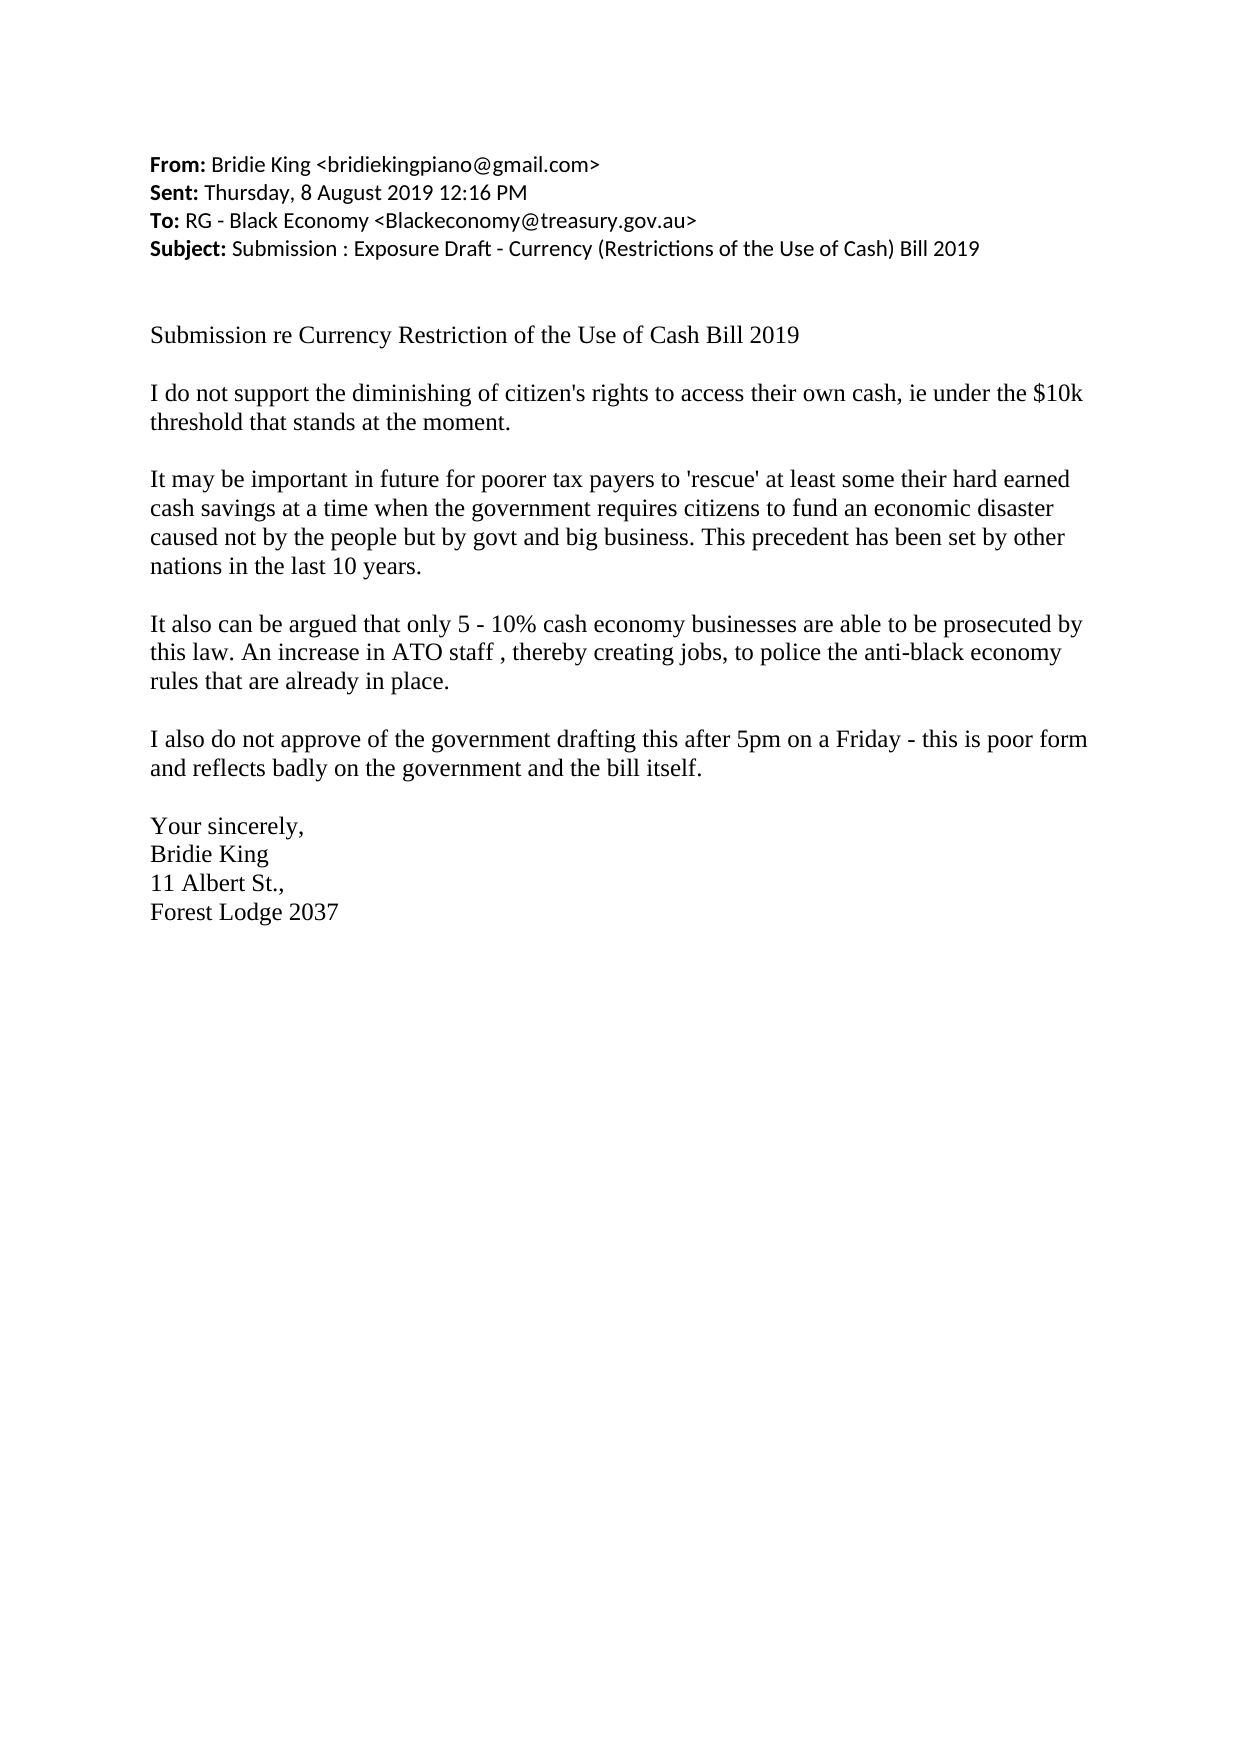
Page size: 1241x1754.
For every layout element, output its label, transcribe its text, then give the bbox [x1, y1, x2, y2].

text From: Bridie King <bridiekingpiano@gmail.com> Sent: Thursday, 8 August 2019 12:16 PM To: RG - Black Economy <Blackeconomy@treasury.gov.au> Subject: Submission : Exposure Draft - Currency (Restrictions of the Use of Cash) Bill 2019 [150, 150, 1090, 262]
text It also can be argued that only 5 - 10% cash economy businesses are able to be prosecuted by this law. An increase in ATO staff , thereby creating jobs, to police the anti-black economy rules that are already in place. [150, 609, 1090, 695]
text I do not support the diminishing of citizen's rights to access their own cash, ie under the $10k threshold that stands at the moment. [150, 378, 1090, 435]
text I also do not approve of the government drafting this after 5pm on a Friday - this is poor form and reflects badly on the government and the bill itself. [150, 724, 1090, 782]
text Your sincerely, Bridie King 11 Albert St., Forest Lodge 2037 [150, 811, 1090, 926]
text Submission re Currency Restriction of the Use of Cash Bill 2019 [150, 320, 1090, 349]
text It may be important in future for poorer tax payers to 'rescue' at least some their hard earned cash savings at a time when the government requires citizens to fund an economic disaster caused not by the people but by govt and big business. This precedent has been set by other nations in the last 10 years. [150, 464, 1090, 579]
